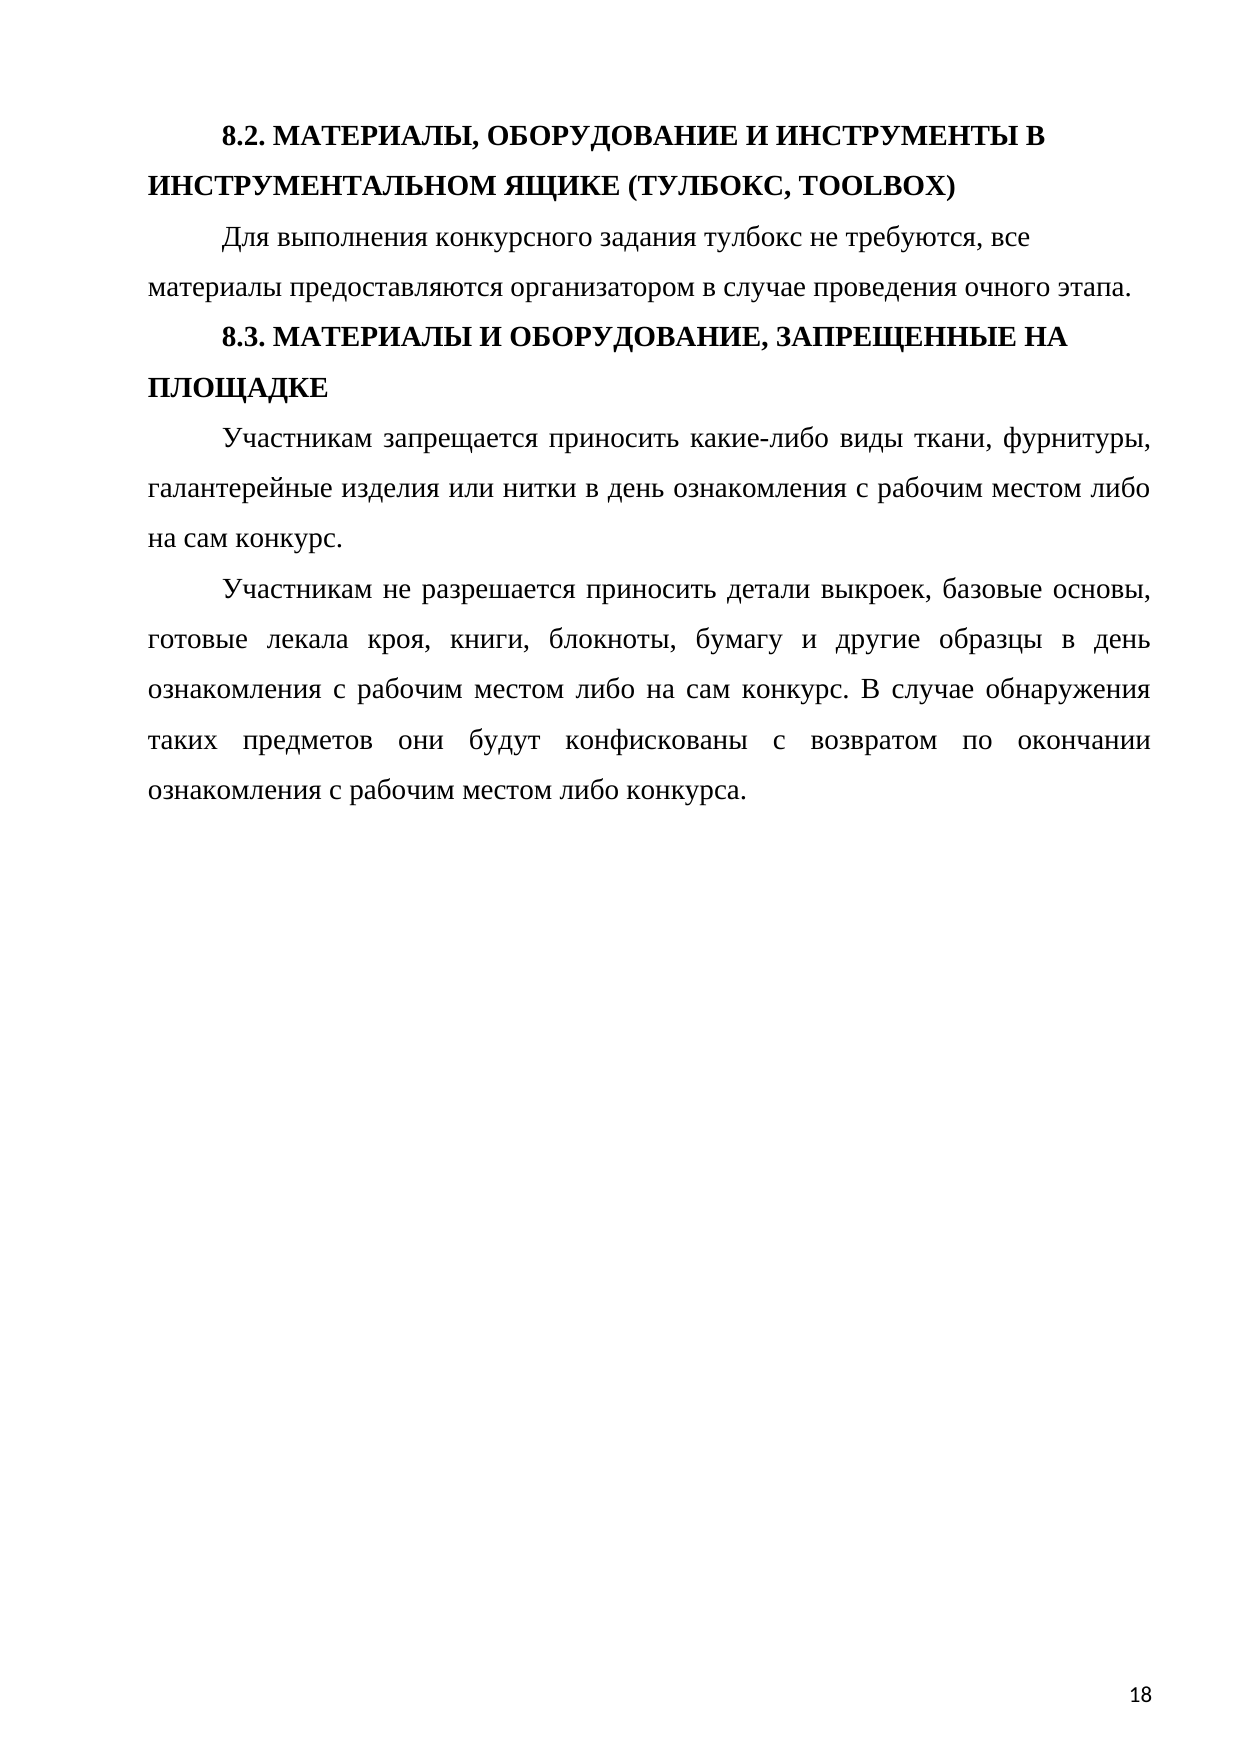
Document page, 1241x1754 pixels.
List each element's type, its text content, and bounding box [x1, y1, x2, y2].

text 8.3. МАТЕРИАЛЫ И ОБОРУДОВАНИЕ, ЗАПРЕЩЕННЫЕ НА ПЛОЩАДКЕ [148, 319, 1152, 403]
text 8.2. МАТЕРИАЛЫ, ОБОРУДОВАНИЕ И ИНСТРУМЕНТЫ В ИНСТРУМЕНТАЛЬНОМ ЯЩИКЕ (ТУЛБОКС, TOOLBOX) [148, 118, 1152, 202]
text Участникам запрещается приносить какие-либо виды ткани, фурнитуры, галантерейные изделия или нитки в день ознакомления с рабочим местом либо на сам конкурс. [148, 420, 1152, 554]
text Участникам не разрешается приносить детали выкроек, базовые основы, готовые лекала кроя, книги, блокноты, бумагу и другие образцы в день ознакомления с рабочим местом либо на сам конкурс. В случае обнаружения таких предметов они будут конфискованы с возвратом по окончании ознакомления с рабочим местом либо конкурса. [148, 571, 1152, 806]
text Для выполнения конкурсного задания тулбокс не требуются, все материалы предоставляются организатором в случае проведения очного этапа. [148, 219, 1152, 303]
